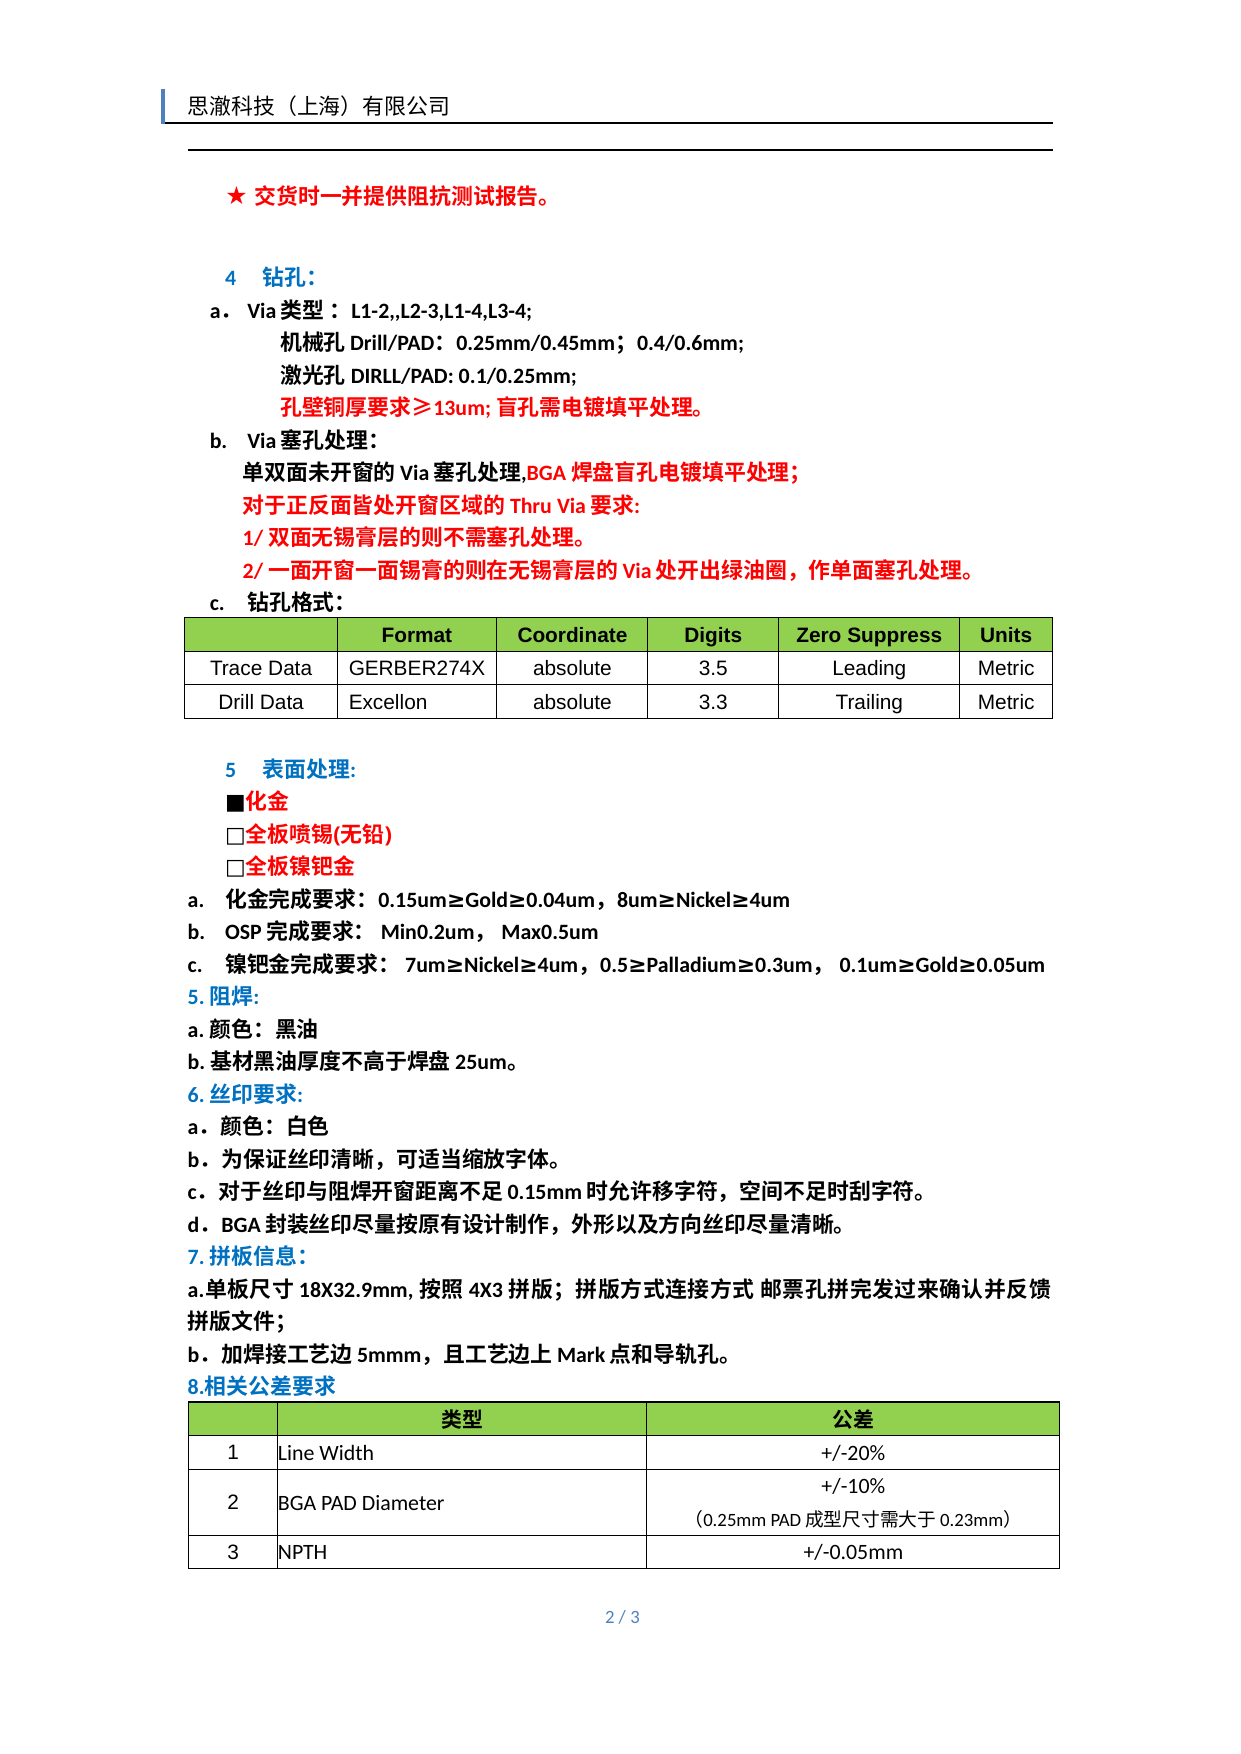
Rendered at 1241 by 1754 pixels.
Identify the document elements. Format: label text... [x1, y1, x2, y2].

table_header Format [338, 618, 496, 651]
table_cell Metric [960, 652, 1052, 684]
text a. 颜色：黑油 [187, 1011, 1053, 1044]
text ★ 交货时一并提供阻抗测试报告。 [187, 162, 1053, 227]
table_header Digits [648, 618, 778, 651]
table_header Coordinate [497, 618, 647, 651]
table_cell 3 [189, 1536, 277, 1568]
table_header Zero Suppress [779, 618, 959, 651]
list OSP完成要求： Min0.2um， Max0.5um [187, 914, 1053, 946]
list Via塞孔处理： [209, 422, 1053, 455]
list 表面处理: [225, 751, 1053, 784]
table_cell 2 [189, 1470, 277, 1534]
table_cell GERBER274X [338, 652, 496, 684]
text 单双面未开窗的Via塞孔处理,BGA 焊盘盲孔电镀填平处理； [209, 455, 1053, 487]
text b．为保证丝印清晰，可适当缩放字体。 [187, 1141, 1053, 1174]
table_header 公差 [647, 1403, 1059, 1435]
table_cell +/-0.05mm [647, 1536, 1059, 1568]
table_cell Drill Data [185, 685, 337, 718]
list ■化金 [225, 784, 1053, 816]
list □全板喷锡(无铅) [225, 816, 1053, 849]
table_header 类型 [278, 1403, 646, 1435]
table_cell 1 [189, 1436, 277, 1468]
table_header [189, 1403, 277, 1435]
text 7. 拼板信息： [187, 1239, 1053, 1271]
text d．BGA封装丝印尽量按原有设计制作，外形以及方向丝印尽量清晰。 [187, 1206, 1053, 1239]
text a.单板尺寸18X32.9mm, 按照4X3 拼版；拼版方式连接方式 邮票孔拼完发过来确认并反馈拼版文件； [187, 1271, 1053, 1336]
table_cell absolute [497, 652, 647, 684]
list 钻孔： [225, 260, 1053, 292]
list 激光孔 DIRLL/PAD: 0.1/0.25mm; [247, 357, 1053, 390]
text c．对于丝印与阻焊开窗距离不足0.15mm时允许移字符，空间不足时刮字符。 [187, 1174, 1053, 1206]
list 化金完成要求：0.15um≥Gold≥0.04um，8um≥Nickel≥4um [187, 881, 1053, 914]
list Via类型 ：L1-2,,L2-3,L1-4,L3-4; [209, 292, 1053, 325]
table_cell +/-20% [647, 1436, 1059, 1468]
list 机械孔Drill/PAD：0.25mm/0.45mm；0.4/0.6mm; [247, 325, 1053, 357]
table_header Units [960, 618, 1052, 651]
text 6. 丝印要求: [187, 1076, 1053, 1109]
text b．加焊接工艺边5mmm，且工艺边上Mark点和导轨孔。 [187, 1336, 1053, 1369]
table_cell Excellon [338, 685, 496, 718]
table_cell NPTH [278, 1536, 646, 1568]
text 2/ 一面开窗一面锡膏的则在无锡膏层的Via处开出绿油圈，作单面塞孔处理。 [187, 552, 1053, 585]
table_cell absolute [497, 685, 647, 718]
text 1/ 双面无锡膏层的则不需塞孔处理。 [187, 520, 1053, 552]
table_cell 3.3 [648, 685, 778, 718]
table_cell Trailing [779, 685, 959, 718]
table_cell Line Width [278, 1436, 646, 1468]
text b. 基材黑油厚度不高于焊盘25um。 [187, 1044, 1053, 1076]
table_header [185, 618, 337, 651]
list □全板镍钯金 [225, 849, 1053, 881]
list 孔壁铜厚要求≥13um; 盲孔需电镀填平处理。 [247, 390, 1053, 422]
text a．颜色：白色 [187, 1109, 1053, 1141]
text 对于正反面皆处开窗区域的 Thru Via要求: [187, 487, 1053, 520]
list 钻孔格式： [209, 585, 1053, 617]
table_cell BGA PAD Diameter [278, 1470, 646, 1534]
list 镍钯金完成要求： 7um≥Nickel≥4um，0.5≥Palladium≥0.3um， 0.1um≥Gold≥0.05um [187, 946, 1053, 979]
text 5. 阻焊: [187, 979, 1053, 1011]
text 8.相关公差要求 [187, 1369, 1053, 1401]
table_cell +/-10% （0.25mm PAD成型尺寸需大于0.23mm） [647, 1470, 1059, 1534]
table_cell Trace Data [185, 652, 337, 684]
table_cell Leading [779, 652, 959, 684]
table_cell Metric [960, 685, 1052, 718]
table_cell 3.5 [648, 652, 778, 684]
